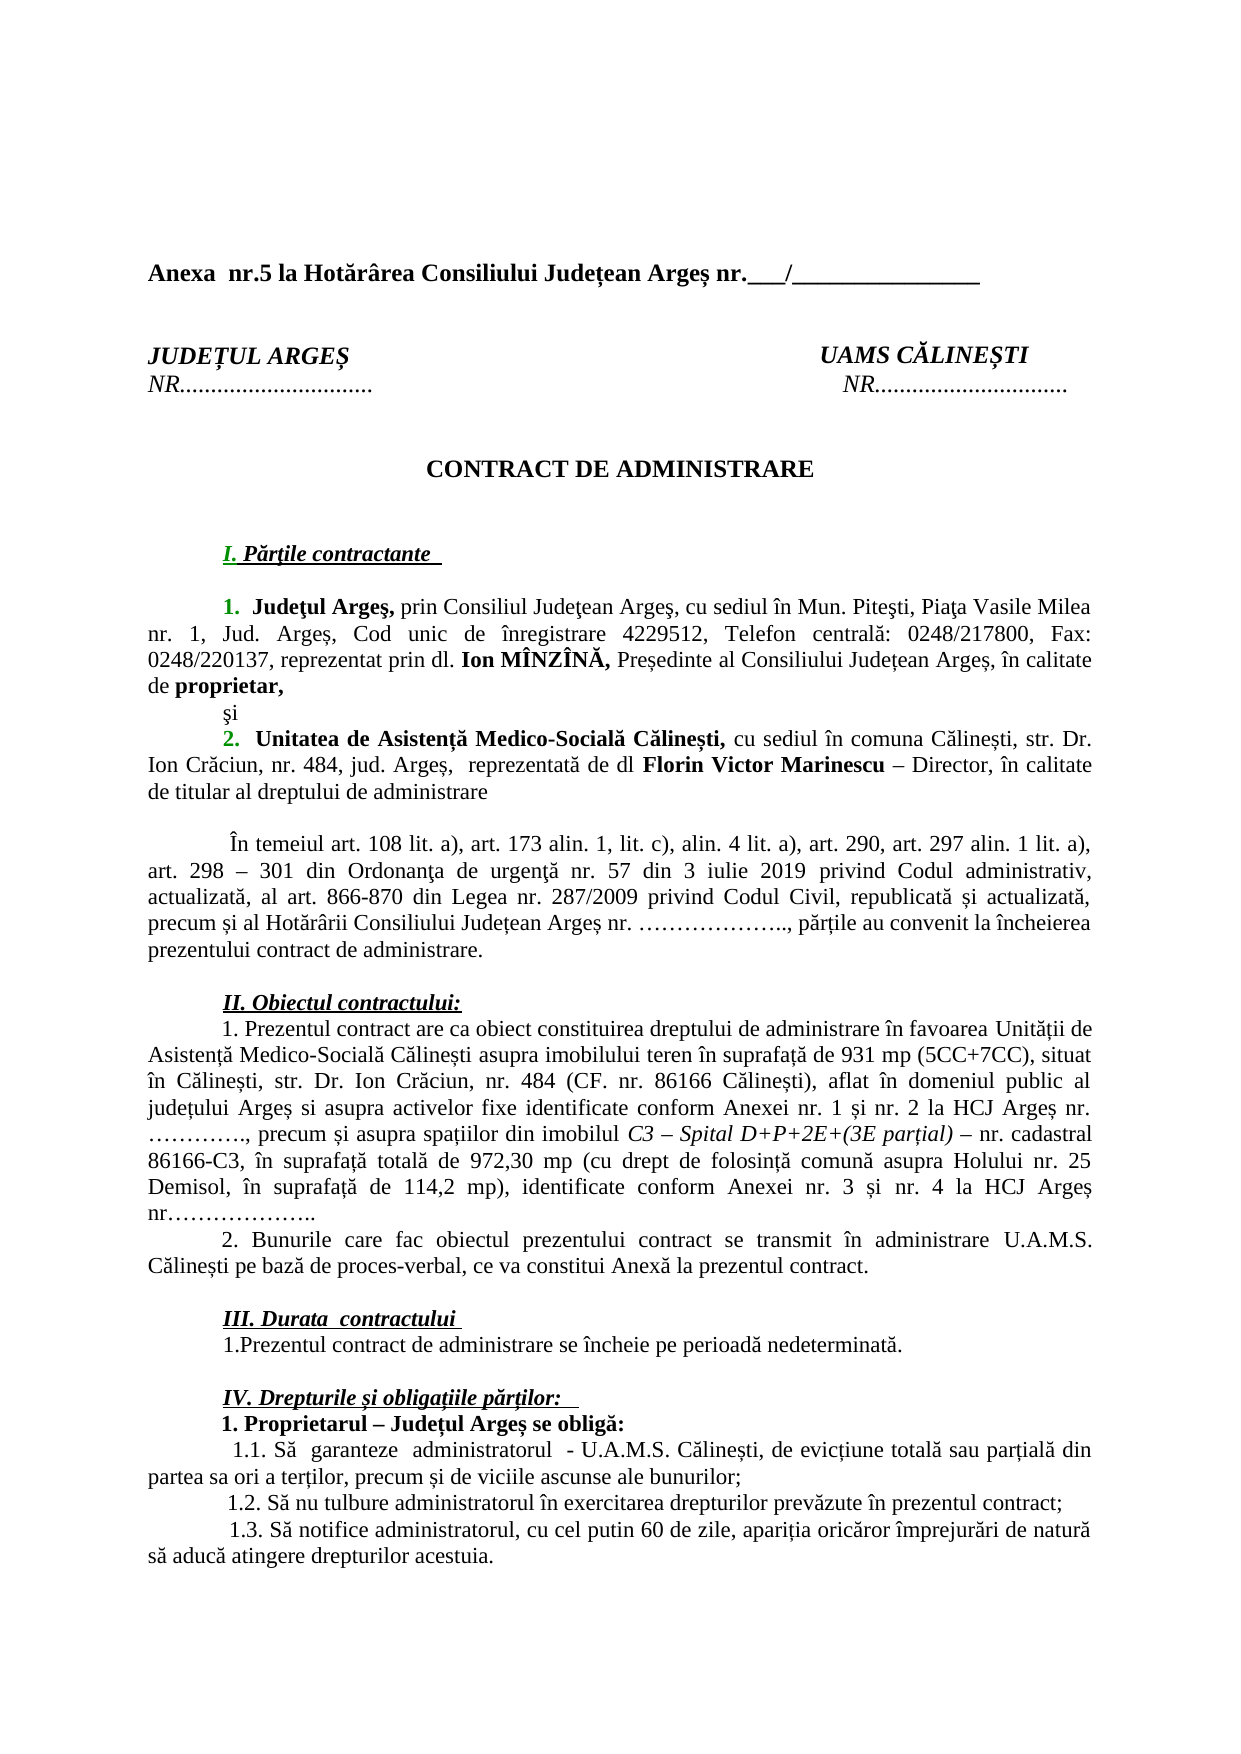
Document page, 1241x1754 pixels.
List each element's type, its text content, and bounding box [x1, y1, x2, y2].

text 1.3. Să notifice administratorul, cu cel putin 60 de zile, apariția oricăror împrejurări de natură să aducă atingere drepturilor acestuia. [148, 1516, 1093, 1568]
text 1.2. Să nu tulbure administratorul în exercitarea drepturilor prevăzute în prezentul contract; [148, 1489, 1093, 1516]
text 2. Bunurile care fac obiectul prezentului contract se transmit în administrare U.A.M.S. Călinești pe bază de proces-verbal, ce va constitui Anexă la prezentul contract. [148, 1226, 1093, 1278]
text 2. Unitatea de Asistență Medico-Socială Călinești, cu sediul în comuna Călinești, str. Dr. Ion Crăciun, nr. 484, jud. Argeș, reprezentată de dl Florin Victor Marinescu – Director, în calitate de titular al dreptului de administrare [148, 725, 1093, 804]
text IV. Drepturile și obligațiile părților: [148, 1384, 1093, 1410]
text 1.Prezentul contract de administrare se încheie pe perioadă nedeterminată. [148, 1331, 1093, 1357]
table_header UAMS CĂLINEȘTI NR............................... [594, 312, 1104, 426]
text Anexa nr.5 la Hotărârea Consiliului Județean Argeș nr.___/_______________ [148, 258, 1093, 287]
text 1.1. Să garanteze administratorul - U.A.M.S. Călinești, de evicțiune totală sau parțială din partea sa ori a terților, precum și de viciile ascunse ale bunurilor; [148, 1437, 1093, 1489]
text 1. Judeţul Argeş, prin Consiliul Judeţean Argeş, cu sediul în Mun. Piteşti, Piaţa Vasile Milea nr. 1, Jud. Argeș, Cod unic de înregistrare 4229512, Telefon centrală: 0248/217800, Fax: 0248/220137, reprezentat prin dl. Ion MÎNZÎNĂ, Președinte al Consiliului Județean Argeș, în calitate de proprietar, [148, 593, 1093, 699]
text CONTRACT DE ADMINISTRARE [148, 454, 1093, 483]
text 1. Proprietarul – Județul Argeș se obligă: [148, 1410, 1093, 1437]
text II. Obiectul contractului: [148, 988, 1093, 1015]
text şi [148, 699, 1093, 725]
table_header JUDEȚUL ARGEȘ NR............................... [136, 312, 594, 426]
text I. Părţile contractante [148, 541, 1093, 567]
text În temeiul art. 108 lit. a), art. 173 alin. 1, lit. c), alin. 4 lit. a), art. 290, art. 297 alin. 1 lit. a), art. 298 – 301 din Ordonanţa de urgenţă nr. 57 din 3 iulie 2019 privind Codul administrativ, actualizată, al art. 866-870 din Legea nr. 287/2009 privind Codul Civil, republicată și actualizată, precum și al Hotărârii Consiliului Județean Argeș nr. ……………….., părțile au convenit la încheierea prezentului contract de administrare. [148, 830, 1093, 962]
text 1. Prezentul contract are ca obiect constituirea dreptului de administrare în favoarea Unității de Asistență Medico-Socială Călinești asupra imobilului teren în suprafață de 931 mp (5CC+7CC), situat în Călinești, str. Dr. Ion Crăciun, nr. 484 (CF. nr. 86166 Călinești), aflat în domeniul public al județului Argeș si asupra activelor fixe identificate conform Anexei nr. 1 și nr. 2 la HCJ Argeș nr. …………., precum și asupra spațiilor din imobilul C3 – Spital D+P+2E+(3E parțial) – nr. cadastral 86166-C3, în suprafață totală de 972,30 mp (cu drept de folosință comună asupra Holului nr. 25 Demisol, în suprafață de 114,2 mp), identificate conform Anexei nr. 3 și nr. 4 la HCJ Argeș nr……………….. [148, 1015, 1093, 1226]
text III. Durata contractului [223, 1305, 1093, 1331]
